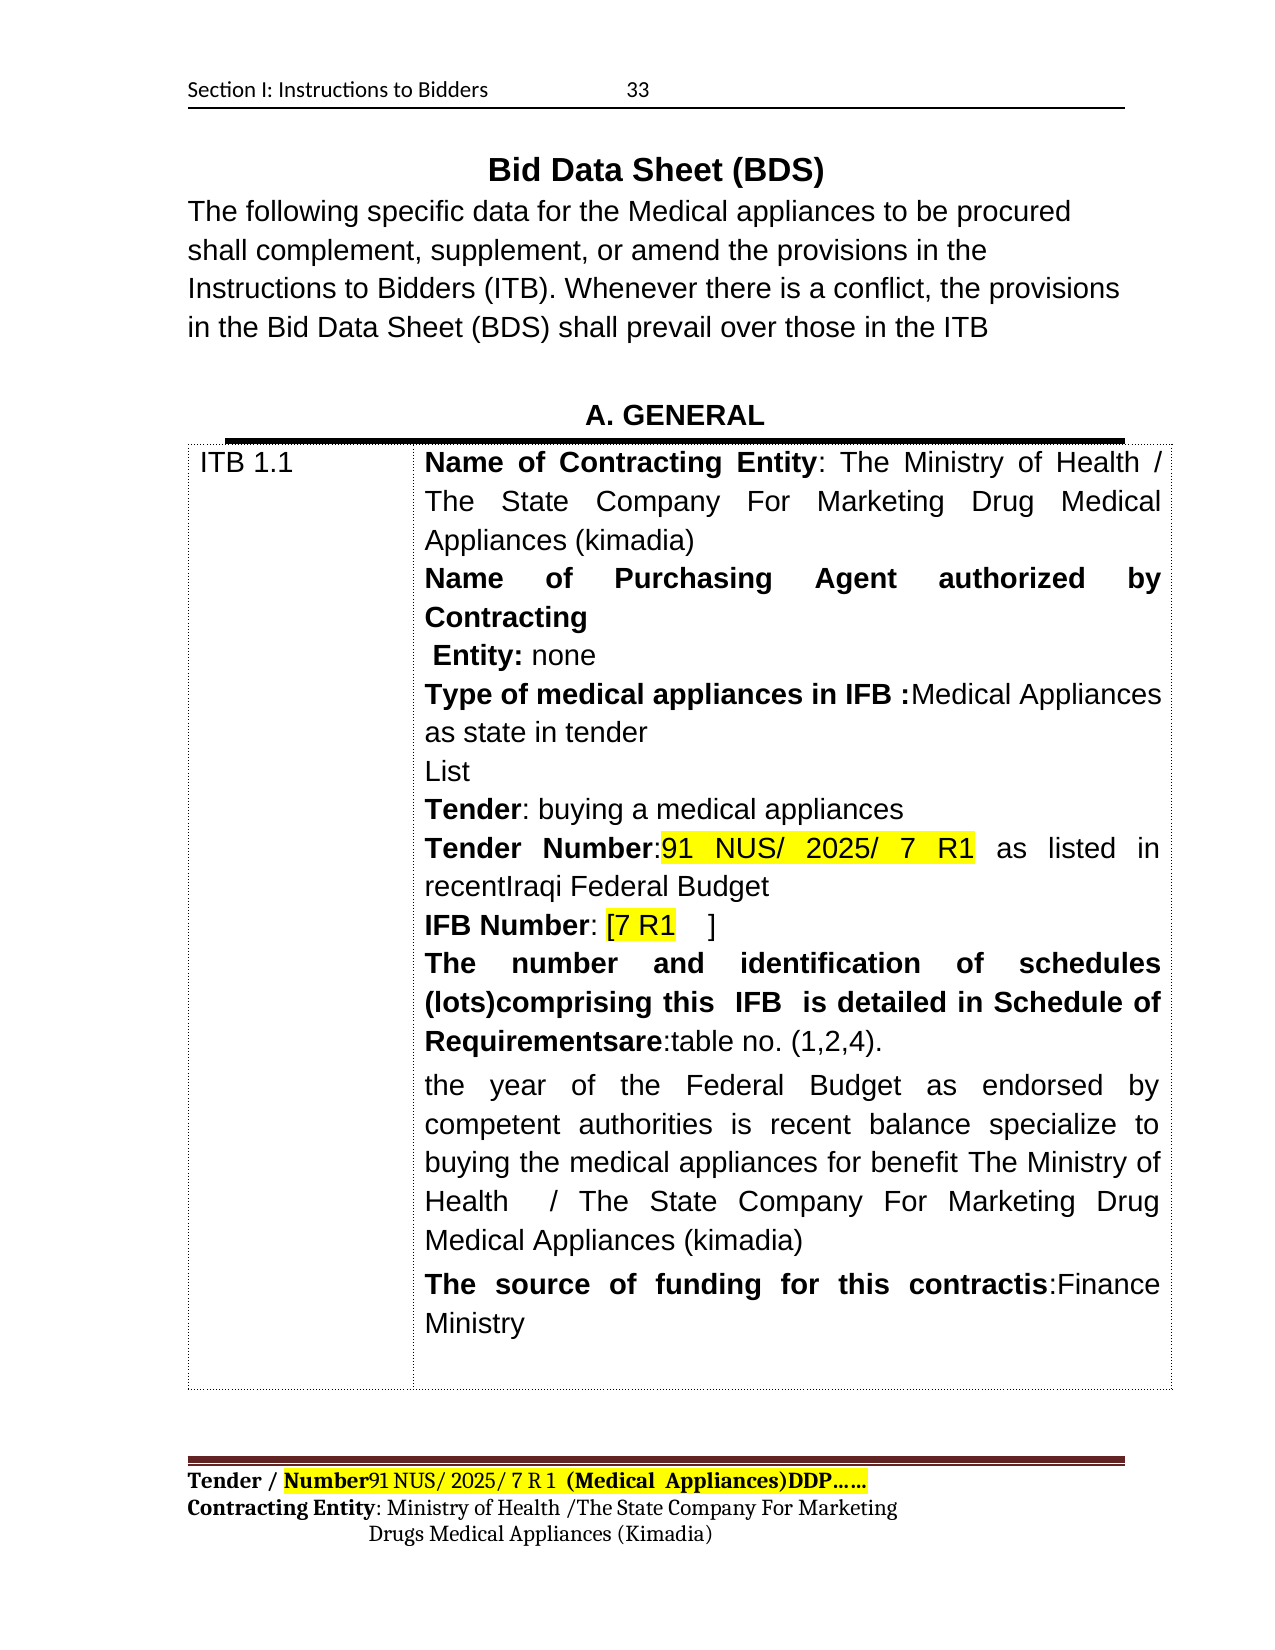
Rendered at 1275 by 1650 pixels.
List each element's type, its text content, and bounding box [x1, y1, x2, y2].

text Bid Data Sheet (BDS) [187, 150, 1125, 188]
table_header Name of Contracting Entity: The Ministry of Health / The State Company For Marketing Drug Medical Appliances (kimadia) Name of Purchasing Agent authorized by Contracting Entity: none Type of medical appliances in IFB :Medical Appliances as state in tender List Tender: buying a medical appliances Tender Number:91 NUS/ 2025/ 7 R1 as listed in recentIraqi Federal Budget IFB Number: [7 R1 ] The number and identification of schedules (lots)comprising this IFB is detailed in Schedule of Requirementsare:table no. (1,2,4). the year of the Federal Budget as endorsed by competent authorities is recent balance specialize to buying the medical appliances for benefit The Ministry of Health / The State Company For Marketing Drug Medical Appliances (kimadia) The source of funding for this contractis:Finance Ministry [413, 444, 1172, 1389]
table_header ITB 1.1 [188, 444, 413, 1389]
text The following specific data for the Medical appliances to be procured shall complement, supplement, or amend the provisions in the Instructions to Bidders (ITB). Whenever there is a conflict, the provisions in the Bid Data Sheet (BDS) shall prevail over those in the ITB [187, 194, 1125, 343]
list GENERAL [225, 398, 1125, 438]
